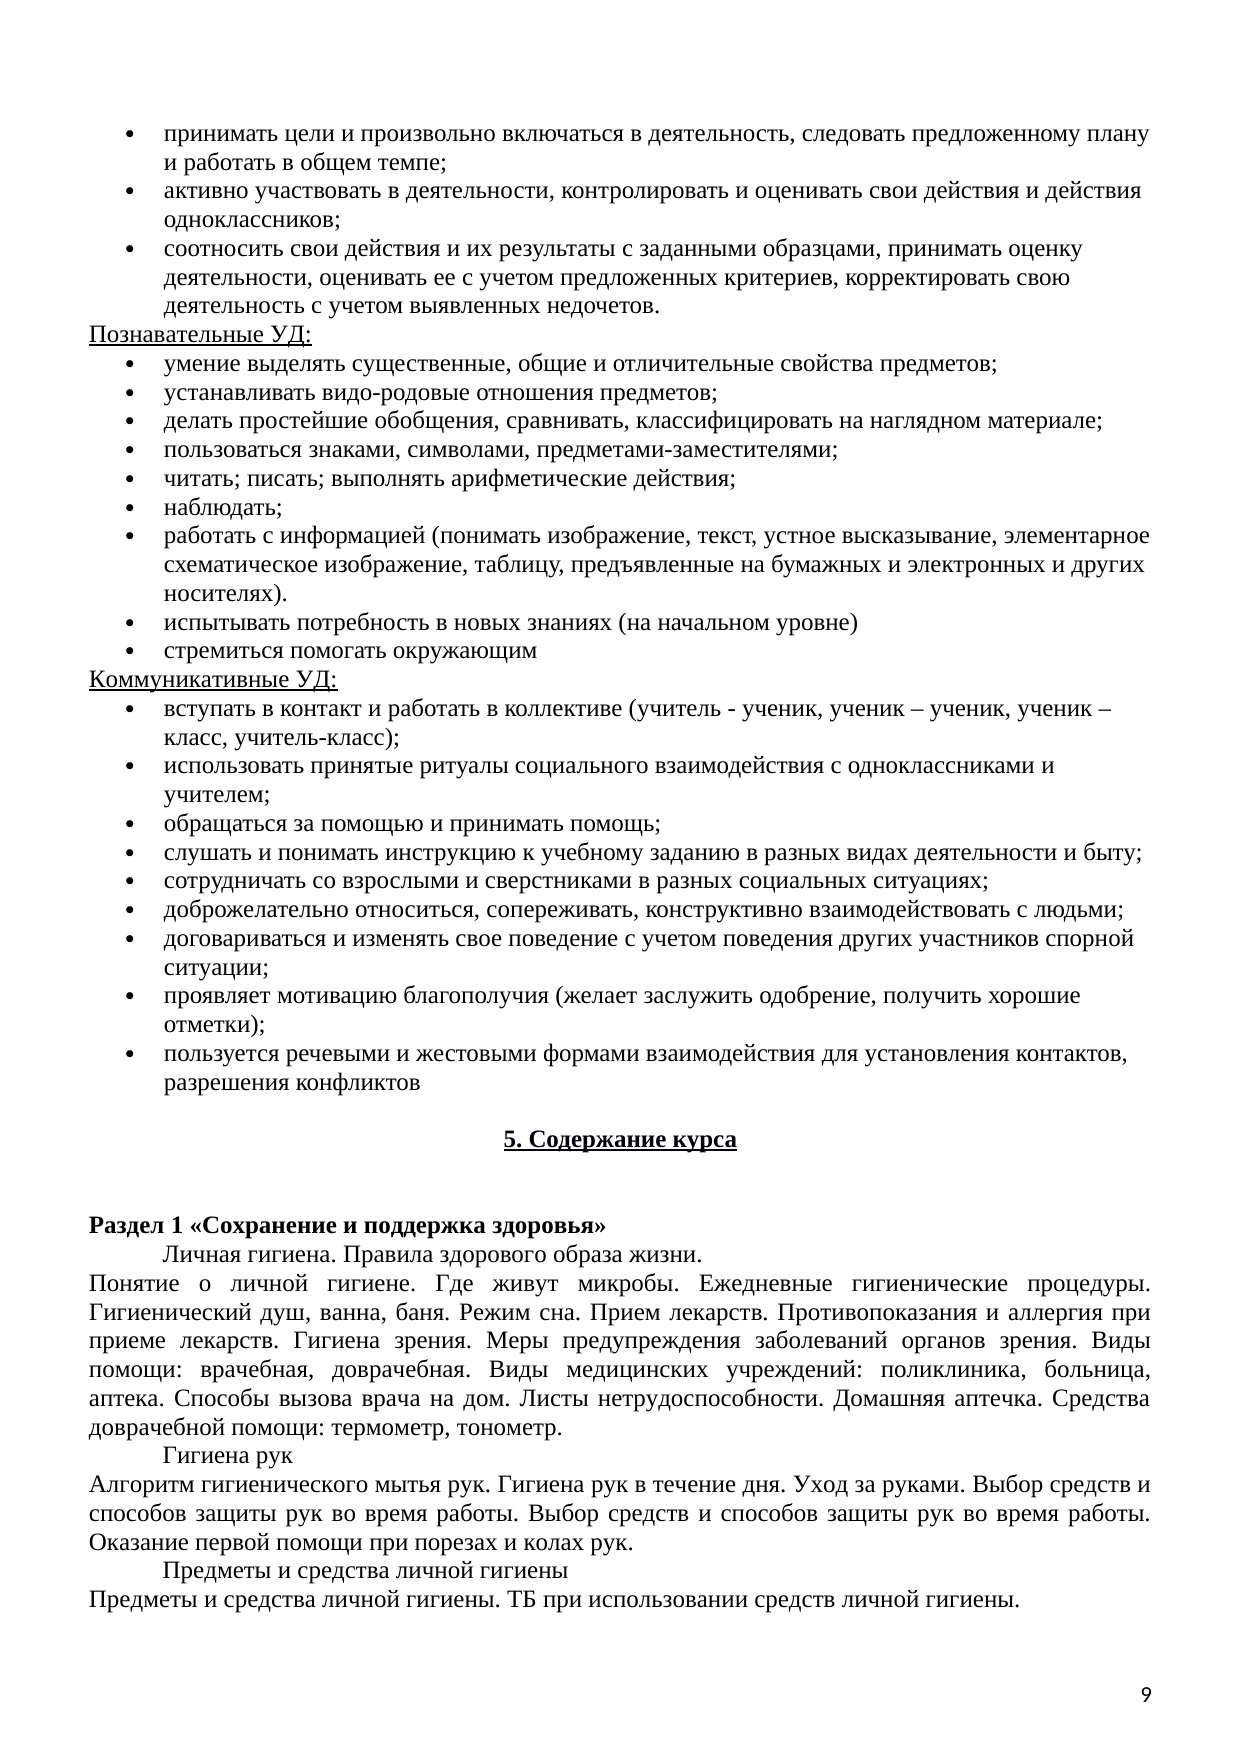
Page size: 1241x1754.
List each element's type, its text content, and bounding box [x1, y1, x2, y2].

text Гигиена рук [89, 1441, 1152, 1469]
text Коммуникативные УД: [89, 664, 1152, 693]
list вступать в контакт и работать в коллективе (учитель - ученик, ученик – ученик, ученик – класс, учитель-класс); [126, 693, 1152, 751]
text 5. Содержание курса [89, 1124, 1152, 1153]
text Понятие о личной гигиене. Где живут микробы. Ежедневные гигиенические процедуры. Гигиенический душ, ванна, баня. Режим сна. Прием лекарств. Противопоказания и аллергия при приеме лекарств. Гигиена зрения. Меры предупреждения заболеваний органов зрения. Виды помощи: врачебная, доврачебная. Виды медицинских учреждений: поликлиника, больница, аптека. Способы вызова врача на дом. Листы нетрудоспособности. Домашняя аптечка. Средства доврачебной помощи: термометр, тонометр. [89, 1268, 1152, 1441]
list устанавливать видо-родовые отношения предметов; [126, 377, 1152, 406]
list стремиться помогать окружающим [126, 636, 1152, 664]
list сотрудничать со взрослыми и сверстниками в разных социальных ситуациях; [126, 866, 1152, 894]
list проявляет мотивацию благополучия (желает заслужить одобрение, получить хорошие отметки); [126, 981, 1152, 1038]
list принимать цели и произвольно включаться в деятельность, следовать предложенному плану и работать в общем темпе; [126, 118, 1152, 176]
list наблюдать; [126, 492, 1152, 521]
list активно участвовать в деятельности, контролировать и оценивать свои действия и действия одноклассников; [126, 176, 1152, 233]
text Личная гигиена. Правила здорового образа жизни. [89, 1239, 1152, 1268]
text Познавательные УД: [89, 319, 1152, 348]
list читать; писать; выполнять арифметические действия; [126, 463, 1152, 492]
list слушать и понимать инструкцию к учебному заданию в разных видах деятельности и быту; [126, 837, 1152, 866]
list соотносить свои действия и их результаты с заданными образцами, принимать оценку деятельности, оценивать ее с учетом предложенных критериев, корректировать свою деятельность с учетом выявленных недочетов. [126, 233, 1152, 319]
list пользоваться знаками, символами, предметами-заместителями; [126, 434, 1152, 463]
list умение выделять существенные, общие и отличительные свойства предметов; [126, 348, 1152, 377]
list использовать принятые ритуалы социального взаимодействия с одноклассниками и учителем; [126, 751, 1152, 808]
list делать простейшие обобщения, сравнивать, классифицировать на наглядном материале; [126, 406, 1152, 434]
list работать с информацией (понимать изображение, текст, устное высказывание, элементарное схематическое изображение, таблицу, предъявленные на бумажных и электронных и других носителях). [126, 521, 1152, 607]
list договариваться и изменять свое поведение с учетом поведения других участников спорной ситуации; [126, 923, 1152, 981]
list пользуется речевыми и жестовыми формами взаимодействия для установления контактов, разрешения конфликтов [126, 1038, 1152, 1096]
text Предметы и средства личной гигиены [89, 1556, 1152, 1584]
list доброжелательно относиться, сопереживать, конструктивно взаимодействовать с людьми; [126, 894, 1152, 923]
list испытывать потребность в новых знаниях (на начальном уровне) [126, 607, 1152, 636]
text Алгоритм гигиенического мытья рук. Гигиена рук в течение дня. Уход за руками. Выбор средств и способов защиты рук во время работы. Выбор средств и способов защиты рук во время работы. Оказание первой помощи при порезах и колах рук. [89, 1469, 1152, 1556]
text Предметы и средства личной гигиены. ТБ при использовании средств личной гигиены. [89, 1584, 1152, 1613]
text Раздел 1 «Сохранение и поддержка здоровья» [89, 1211, 1152, 1239]
list обращаться за помощью и принимать помощь; [126, 808, 1152, 837]
